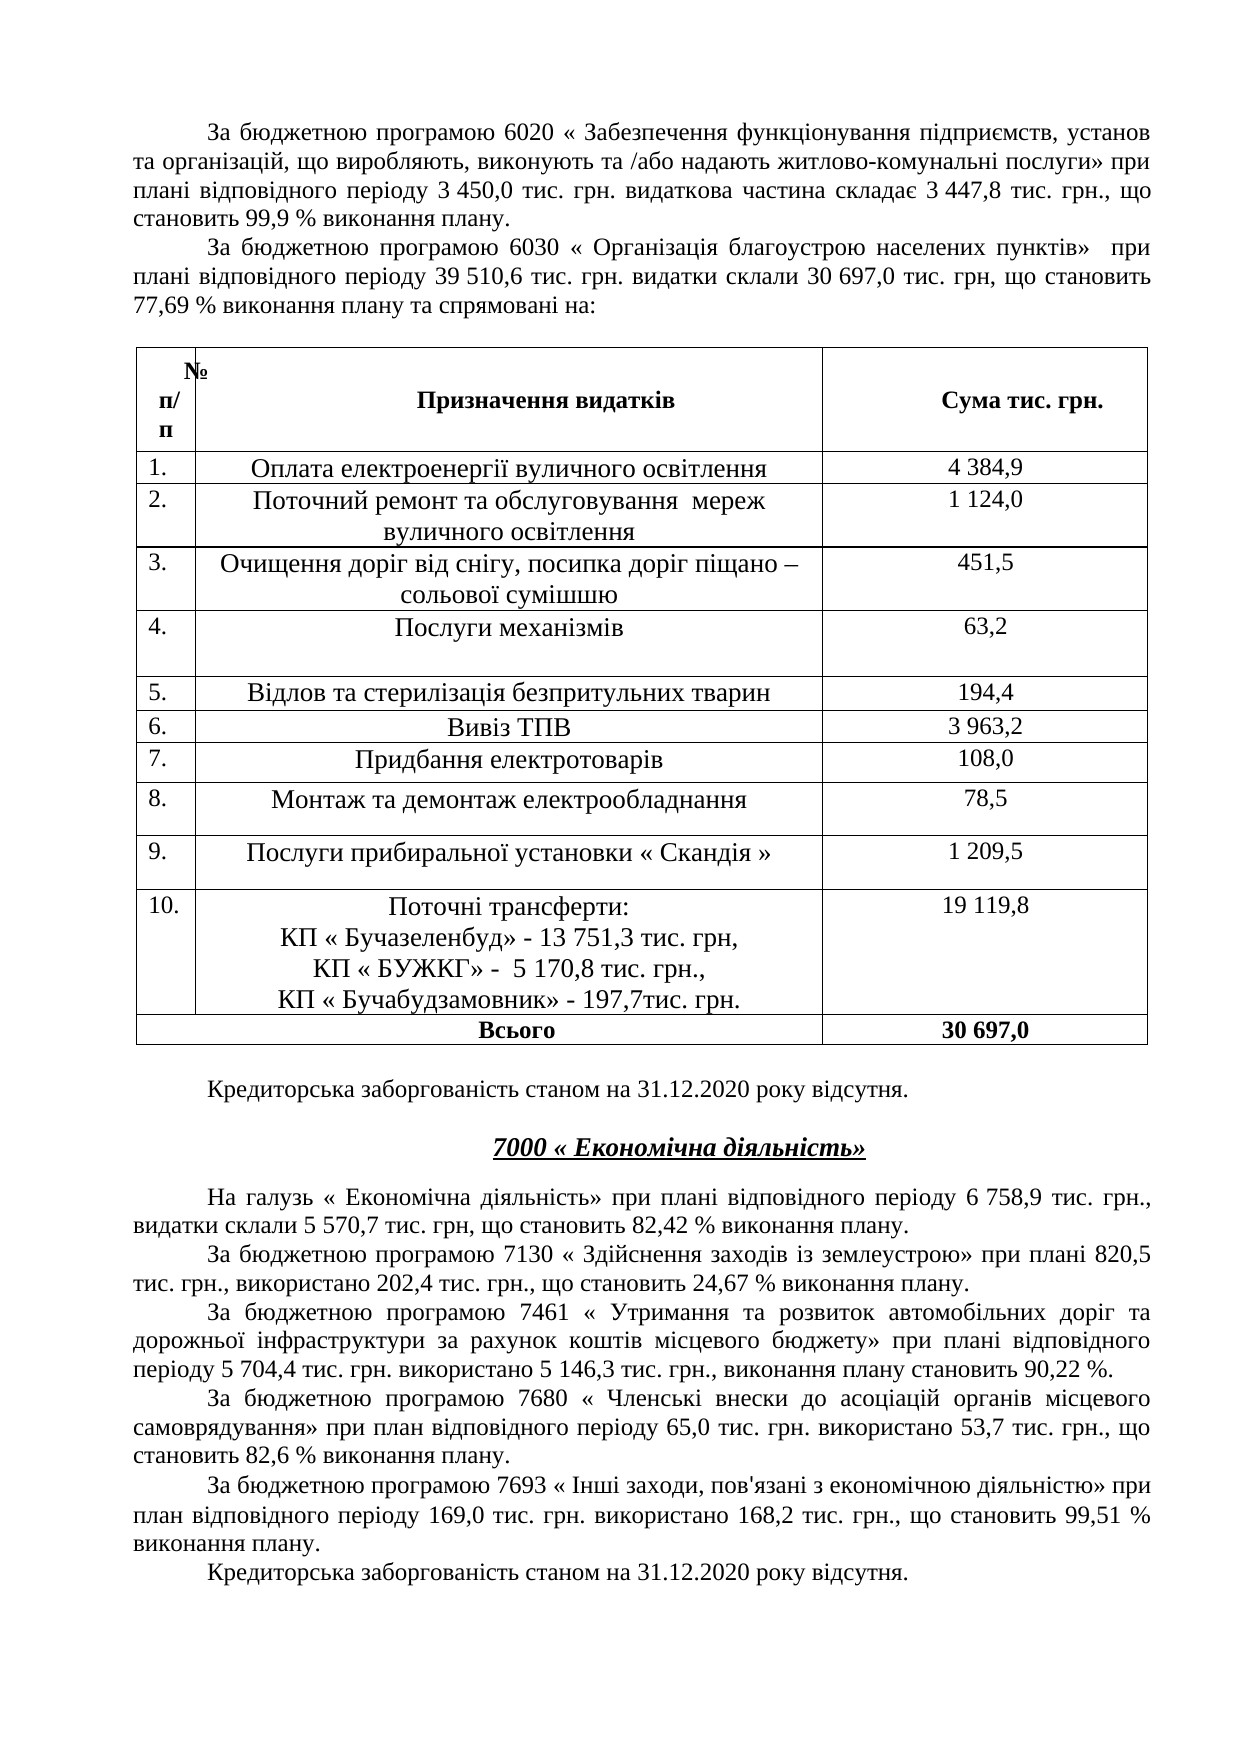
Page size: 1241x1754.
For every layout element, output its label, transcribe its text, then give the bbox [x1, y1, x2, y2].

table_cell 8. [137, 783, 195, 835]
table_cell 4 384,9 [823, 452, 1147, 483]
table_cell 1 209,5 [823, 836, 1147, 889]
table_cell 3. [137, 548, 195, 610]
table_cell Очищення доріг від снігу, посипка доріг піщано – сольової сумішшю [196, 548, 822, 610]
table_cell 30 697,0 [823, 1015, 1147, 1044]
table_cell 5. [137, 677, 195, 710]
table_cell 7. [137, 743, 195, 782]
text На галузь « Економічна діяльність» при плані відповідного періоду 6 758,9 тис. грн., видатки склали 5 570,7 тис. грн, що становить 82,42 % виконання плану. [133, 1182, 1152, 1239]
table_cell 6. [137, 711, 195, 742]
table_cell 108,0 [823, 743, 1147, 782]
table_cell Оплата електроенергії вуличного освітлення [196, 452, 822, 483]
text За бюджетною програмою 7130 « Здійснення заходів із землеустрою» при плані 820,5 тис. грн., використано 202,4 тис. грн., що становить 24,67 % виконання плану. [133, 1239, 1152, 1297]
text Кредиторська заборгованість станом на 31.12.2020 року відсутня. [133, 1074, 1152, 1103]
table_header Сума тис. грн. [823, 348, 1147, 451]
table_cell 63,2 [823, 611, 1147, 676]
table_cell 2. [137, 484, 195, 546]
text 7000 « Економічна діяльність» [133, 1131, 1152, 1162]
text Кредиторська заборгованість станом на 31.12.2020 року відсутня. [133, 1557, 1152, 1586]
text За бюджетною програмою 7680 « Членські внески до асоціацій органів місцевого самоврядування» при план відповідного періоду 65,0 тис. грн. використано 53,7 тис. грн., що становить 82,6 % виконання плану. [133, 1383, 1152, 1469]
table_cell 451,5 [823, 548, 1147, 610]
table_cell Послуги механізмів [196, 611, 822, 676]
table_header Призначення видатків [196, 348, 822, 451]
table_cell Послуги прибиральної установки « Скандія » [196, 836, 822, 889]
table_cell 1 124,0 [823, 484, 1147, 546]
table_cell 3 963,2 [823, 711, 1147, 742]
table_cell 78,5 [823, 783, 1147, 835]
table_cell 10. [137, 890, 195, 1014]
text За бюджетною програмою 7461 « Утримання та розвиток автомобільних доріг та дорожньої інфраструктури за рахунок коштів місцевого бюджету» при плані відповідного періоду 5 704,4 тис. грн. використано 5 146,3 тис. грн., виконання плану становить 90,22 %. [133, 1297, 1152, 1383]
table_cell Вивіз ТПВ [196, 711, 822, 742]
table_cell Всього [137, 1015, 822, 1044]
table_cell Монтаж та демонтаж електрообладнання [196, 783, 822, 835]
table_cell 19 119,8 [823, 890, 1147, 1014]
text За бюджетною програмою 6030 « Організація благоустрою населених пунктів» при плані відповідного періоду 39 510,6 тис. грн. видатки склали 30 697,0 тис. грн, що становить 77,69 % виконання плану та спрямовані на: [133, 232, 1152, 318]
table_header № п/п [137, 348, 195, 451]
table_cell Поточний ремонт та обслуговування мереж вуличного освітлення [196, 484, 822, 546]
text За бюджетною програмою 6020 « Забезпечення функціонування підприємств, установ та організацій, що виробляють, виконують та /або надають житлово-комунальні послуги» при плані відповідного періоду 3 450,0 тис. грн. видаткова частина складає 3 447,8 тис. грн., що становить 99,9 % виконання плану. [133, 117, 1152, 232]
table_cell 4. [137, 611, 195, 676]
table_cell Поточні трансферти: КП « Бучазеленбуд» - 13 751,3 тис. грн, КП « БУЖКГ» - 5 170,8 тис. грн., КП « Бучабудзамовник» - 197,7тис. грн. [196, 890, 822, 1014]
table_cell 1. [137, 452, 195, 483]
table_cell 194,4 [823, 677, 1147, 710]
table_cell 9. [137, 836, 195, 889]
table_cell Відлов та стерилізація безпритульних тварин [196, 677, 822, 710]
text За бюджетною програмою 7693 « Інші заходи, пов'язані з економічною діяльністю» при план відповідного періоду 169,0 тис. грн. використано 168,2 тис. грн., що становить 99,51 % виконання плану. [133, 1469, 1152, 1557]
table_cell Придбання електротоварів [196, 743, 822, 782]
